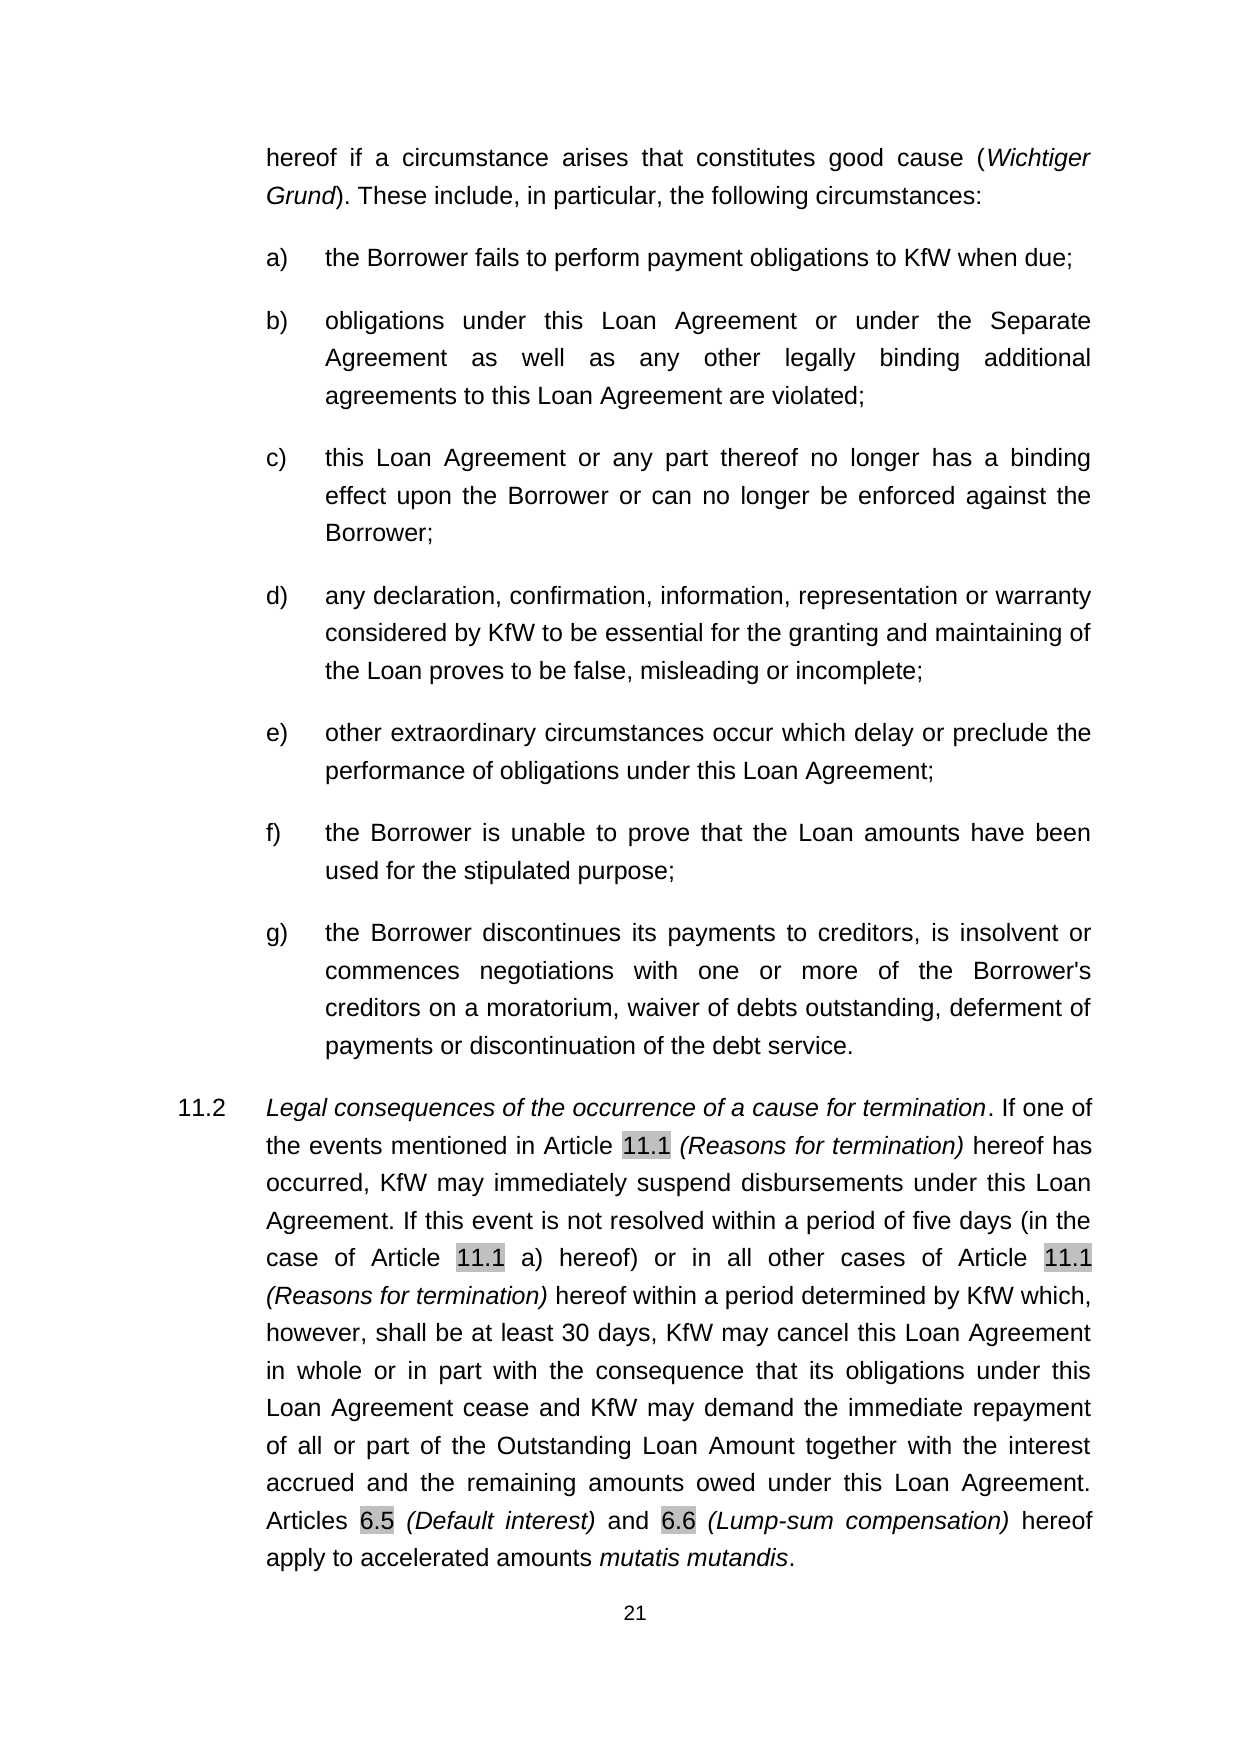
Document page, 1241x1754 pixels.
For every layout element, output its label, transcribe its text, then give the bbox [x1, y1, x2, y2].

list the Borrower discontinues its payments to creditors, is insolvent or commences negotiations with one or more of the Borrower's creditors on a moratorium, waiver of debts outstanding, deferment of payments or discontinuation of the debt service. [266, 912, 1092, 1062]
list the Borrower is unable to prove that the Loan amounts have been used for the stipulated purpose; [266, 812, 1092, 887]
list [177, 137, 1092, 212]
list other extraordinary circumstances occur which delay or preclude the performance of obligations under this Loan Agreement; [266, 712, 1092, 787]
list Legal consequences of the occurrence of a cause for termination. If one of the events mentioned in Article 11.1 (Reasons for termination) hereof has occurred, KfW may immediately suspend disbursements under this Loan Agreement. If this event is not resolved within a period of five days (in the case of Article 11.1 a) hereof) or in all other cases of Article 11.1 (Reasons for termination) hereof within a period determined by KfW which, however, shall be at least 30 days, KfW may cancel this Loan Agreement in whole or in part with the consequence that its obligations under this Loan Agreement cease and KfW may demand the immediate repayment of all or part of the Outstanding Loan Amount together with the interest accrued and the remaining amounts owed under this Loan Agreement. Articles 6.5 (Default interest) and 6.6 (Lump-sum compensation) hereof apply to accelerated amounts mutatis mutandis. [177, 1087, 1092, 1574]
list this Loan Agreement or any part thereof no longer has a binding effect upon the Borrower or can no longer be enforced against the Borrower; [266, 437, 1092, 549]
list the Borrower fails to perform payment obligations to KfW when due; [266, 237, 1092, 274]
list any declaration, confirmation, information, representation or warranty considered by KfW to be essential for the granting and maintaining of the Loan proves to be false, misleading or incomplete; [266, 574, 1092, 687]
list obligations under this Loan Agreement or under the Separate Agreement as well as any other legally binding additional agreements to this Loan Agreement are violated; [266, 299, 1092, 412]
